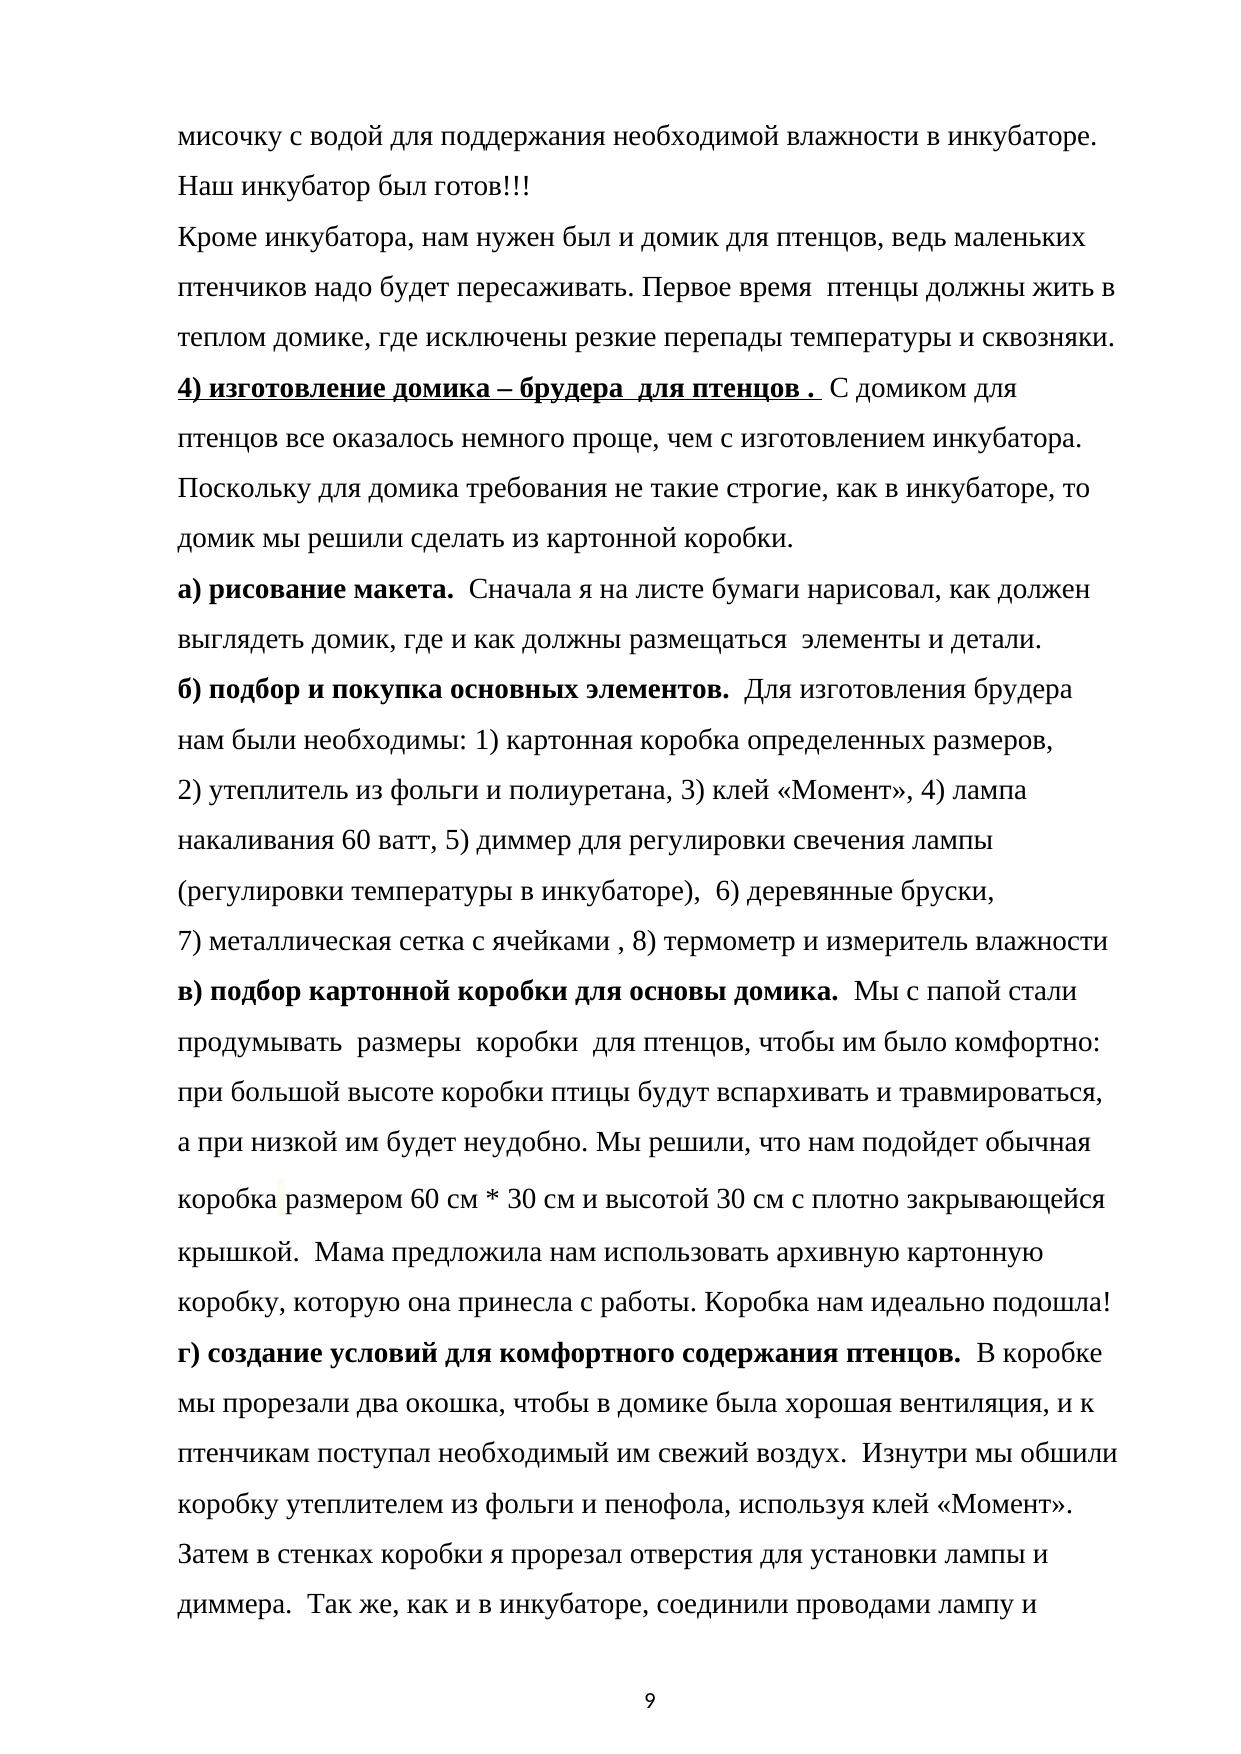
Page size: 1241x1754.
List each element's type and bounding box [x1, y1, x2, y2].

text [177, 118, 1122, 1620]
